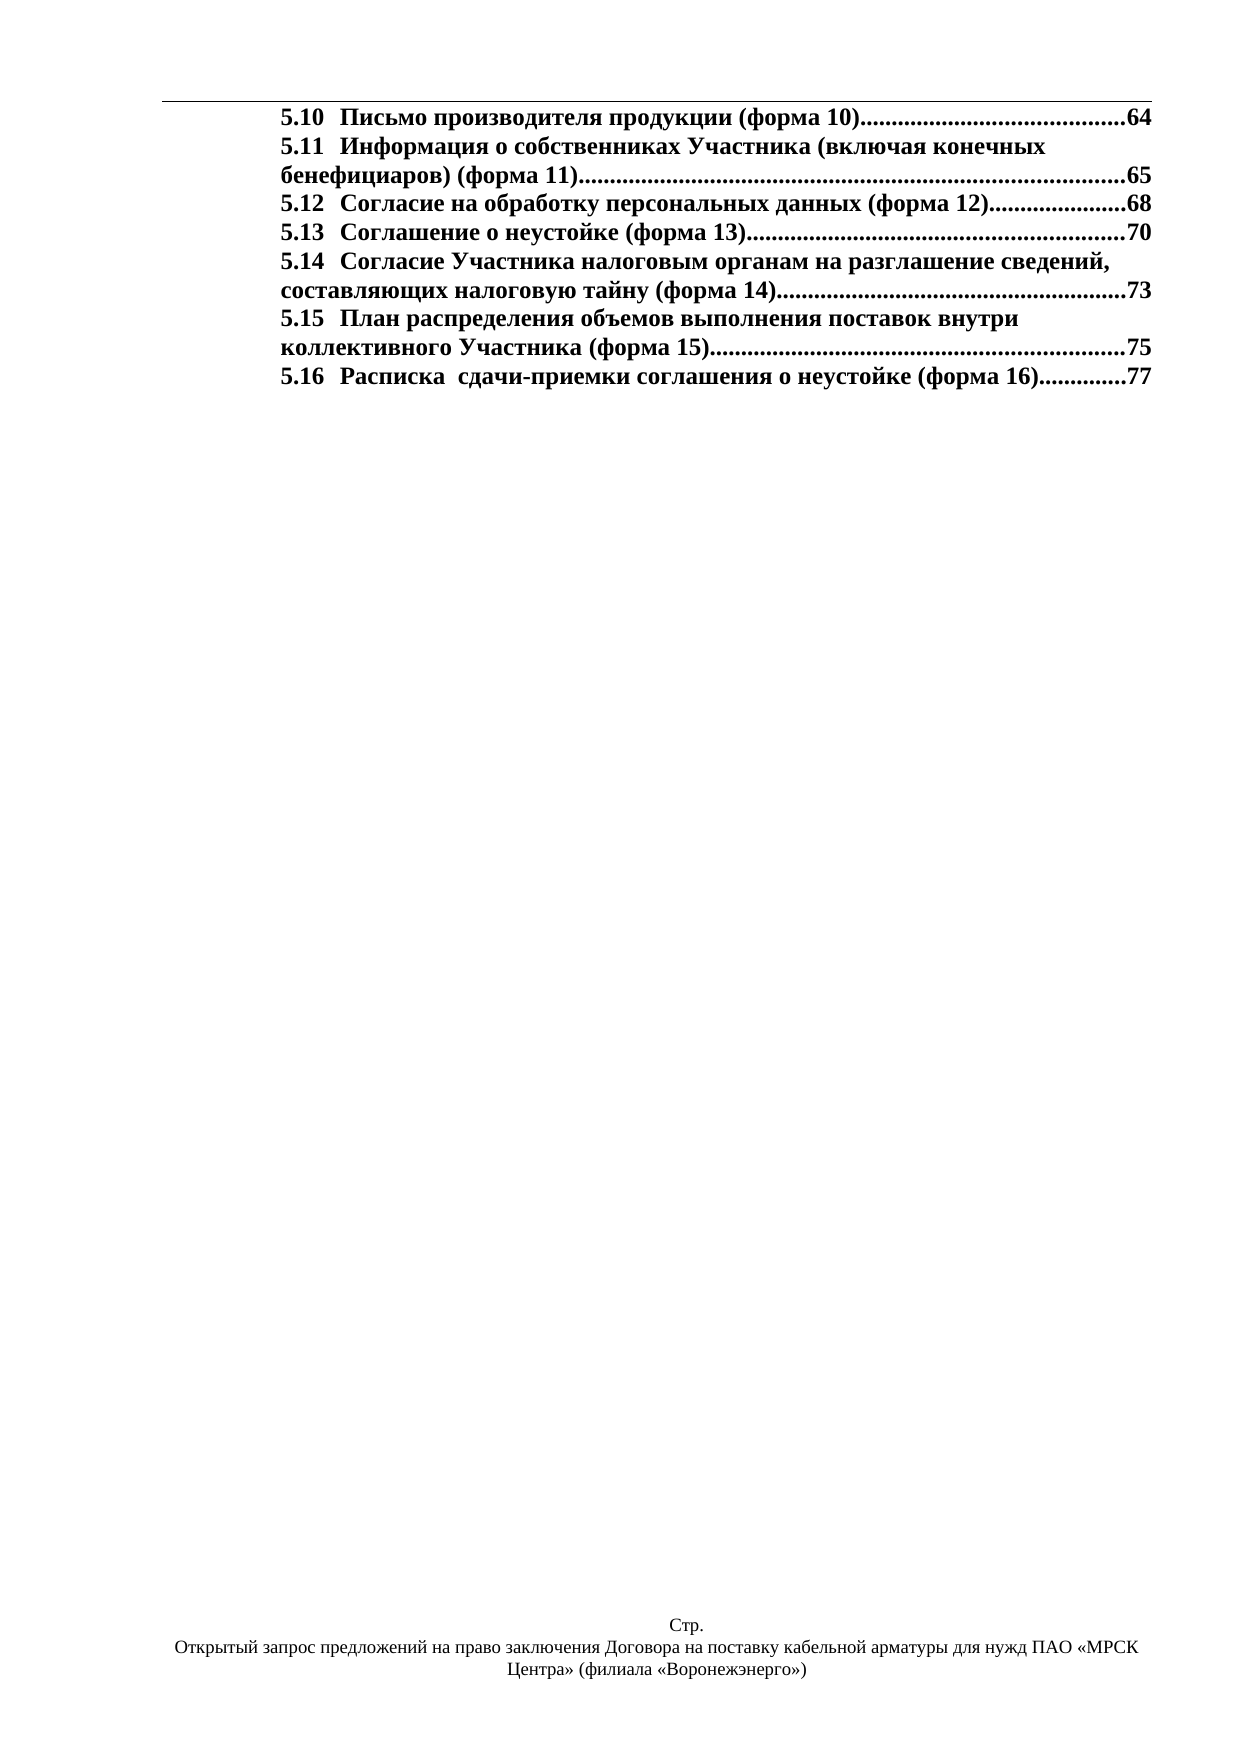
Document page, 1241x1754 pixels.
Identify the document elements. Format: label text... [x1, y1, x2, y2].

text 5.15 План распределения объемов выполнения поставок внутри коллективного Участника (форма 15) 75 [280, 303, 1133, 361]
text 5.12 Согласие на обработку персональных данных (форма 12) 68 [280, 188, 1133, 217]
text 5.13 Соглашение о неустойке (форма 13) 70 [280, 217, 1133, 246]
text 5.14 Согласие Участника налоговым органам на разглашение сведений, составляющих налоговую тайну (форма 14) 73 [280, 246, 1133, 303]
text 5.11 Информация о собственниках Участника (включая конечных бенефициаров) (форма 11) 65 [280, 131, 1133, 188]
text 5.10 Письмо производителя продукции (форма 10) 64 [280, 102, 1133, 131]
text 5.16 Расписка сдачи-приемки соглашения о неустойке (форма 16) 77 [280, 361, 1133, 390]
